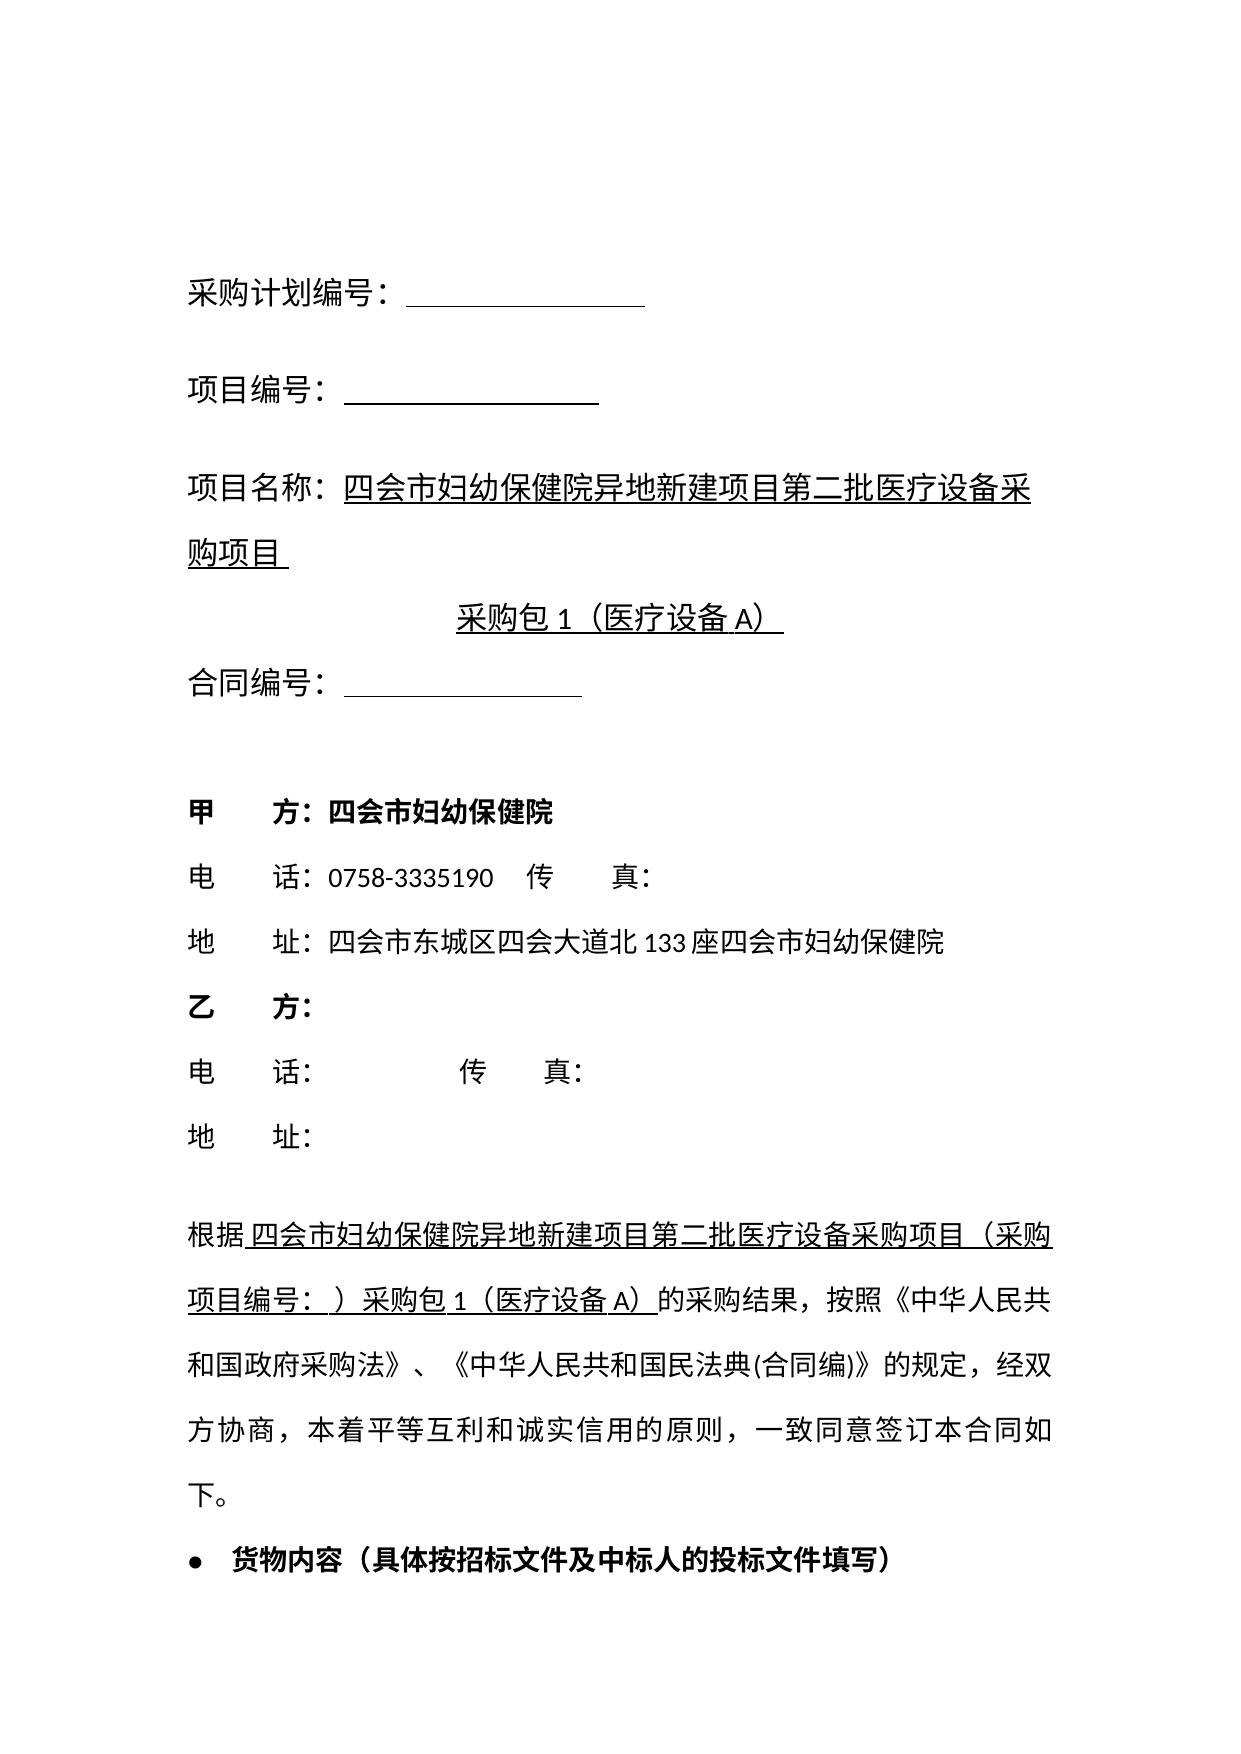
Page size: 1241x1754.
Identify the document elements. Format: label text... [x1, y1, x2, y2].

text 电 话：0758-3335190 传 真： [187, 844, 1053, 909]
text 电 话： 传 真： [187, 1039, 1053, 1104]
text 地 址：四会市东城区四会大道北133座四会市妇幼保健院 [187, 909, 1053, 974]
text 合同编号： [187, 649, 1053, 714]
text 项目编号： [187, 357, 1053, 422]
list 货物内容（具体按招标文件及中标人的投标文件填写） [187, 1527, 1053, 1592]
text 地 址： [187, 1104, 1053, 1169]
text 采购计划编号： [187, 259, 1053, 324]
text 甲 方：四会市妇幼保健院 [187, 779, 1053, 844]
text 采购包1（医疗设备A） [187, 584, 1053, 649]
text 根据 四会市妇幼保健院异地新建项目第二批医疗设备采购项目（采购项目编号： ）采购包1（医疗设备A）的采购结果，按照《中华人民共和国政府采购法》、《中华人民共和国民法典(合同编)》的规定，经双方协商，本着平等互利和诚实信用的原则，一致同意签订本合同如下。 [187, 1202, 1053, 1527]
text 项目名称：四会市妇幼保健院异地新建项目第二批医疗设备采购项目 [187, 454, 1053, 584]
text 乙 方： [187, 974, 1053, 1039]
